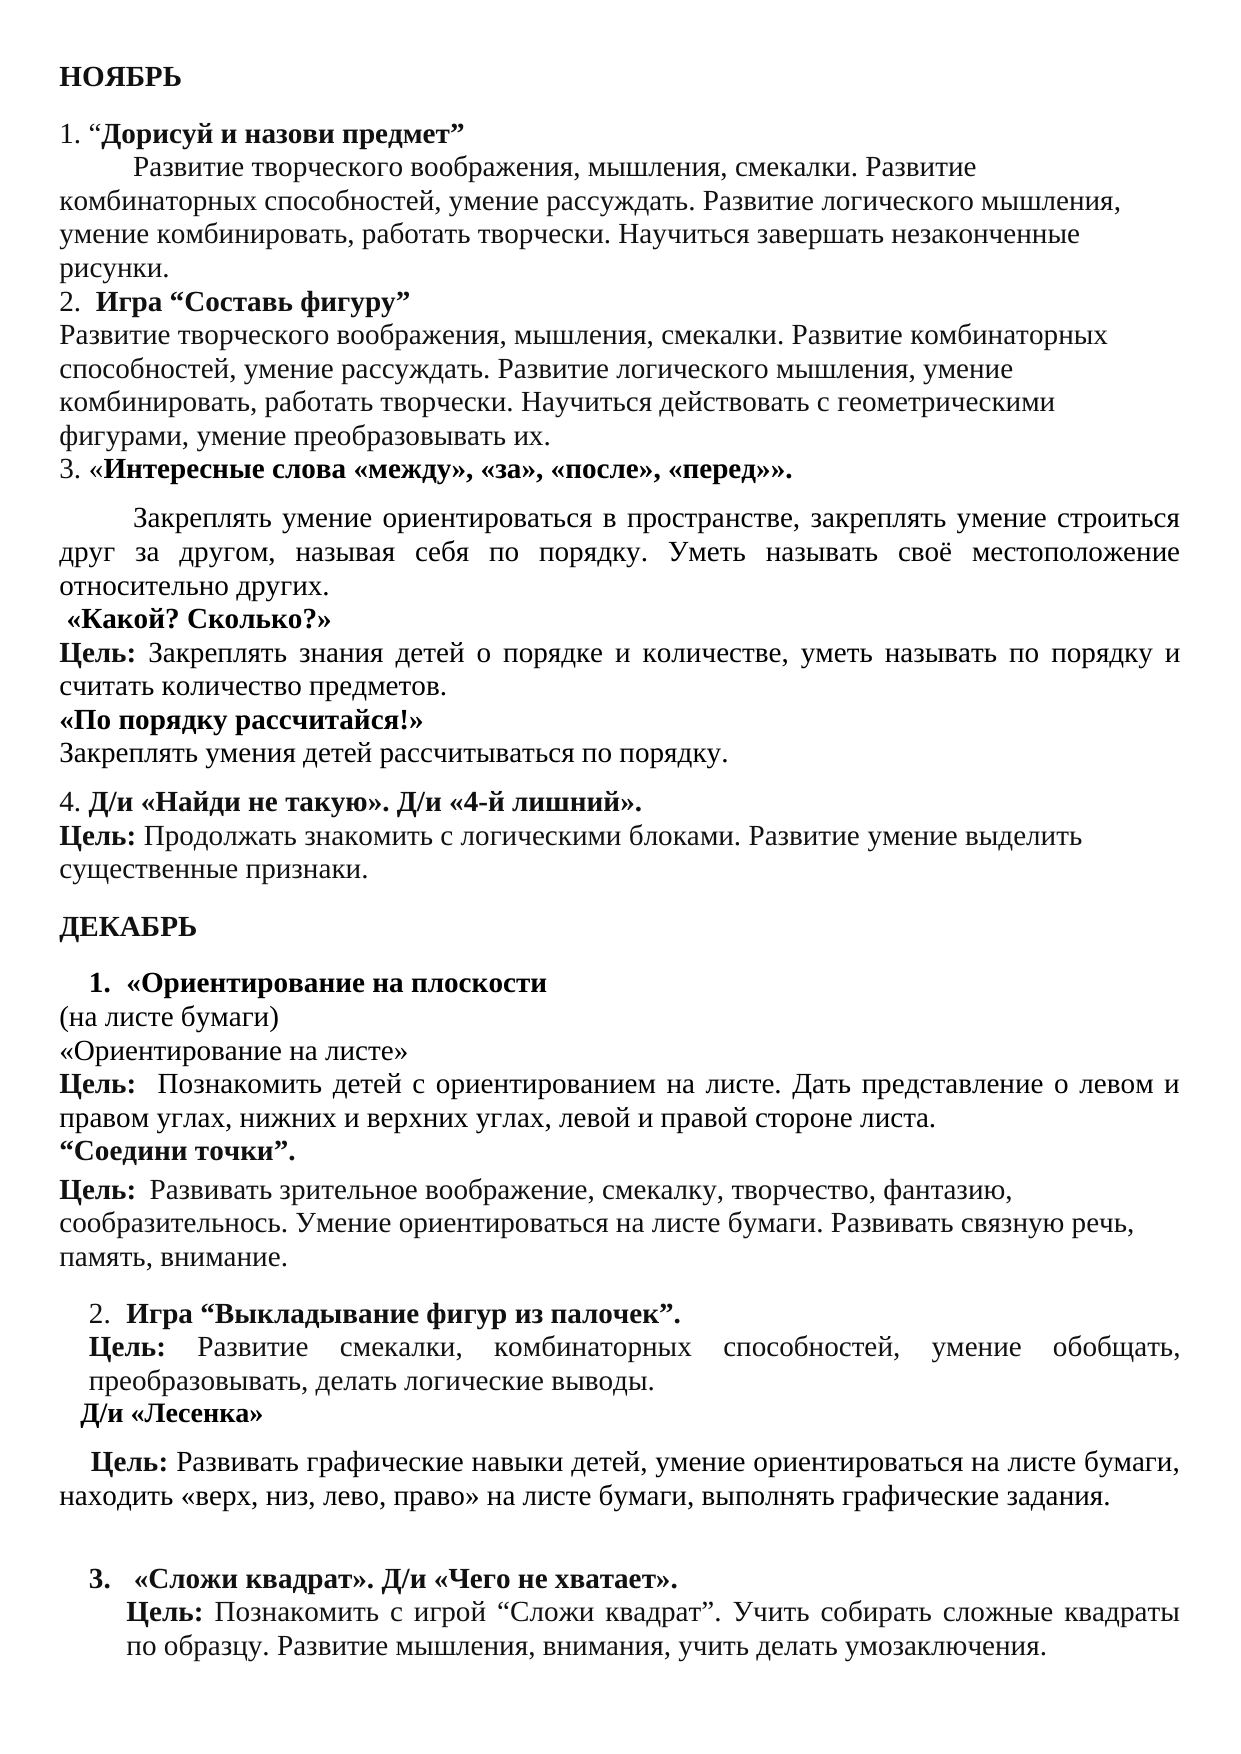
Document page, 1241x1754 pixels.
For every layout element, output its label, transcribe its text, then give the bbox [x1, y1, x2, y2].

text «По порядку рассчитайся!» [59, 702, 1181, 735]
list Игра “Выкладывание фигур из палочек”. [89, 1296, 1181, 1329]
text «Какой? Сколько?» [59, 601, 1181, 635]
text Закреплять умения детей рассчитываться по порядку. [59, 735, 1181, 769]
text Закреплять умение ориентироваться в пространстве, закреплять умение строиться друг за другом, называя себя по порядку. Уметь называть своё местоположение относительно других. [59, 501, 1181, 601]
text Д/и «Лесенка» [59, 1397, 1181, 1429]
text 3. «Интересные слова «между», «за», «после», «перед»». [59, 451, 1181, 485]
text Цель: Познакомить детей с ориентированием на листе. Дать представление о левом и правом углах, нижних и верхних углах, левой и правой стороне листа. [59, 1066, 1181, 1133]
list «Сложи квадрат». Д/и «Чего не хватает». [89, 1561, 1181, 1594]
text «Ориентирование на листе» [59, 1033, 1181, 1066]
text Цель: Развивать зрительное воображение, смекалку, творчество, фантазию, сообразительнось. Умение ориентироваться на листе бумаги. Развивать связную речь, память, внимание. [59, 1172, 1181, 1272]
text Цель: Продолжать знакомить с логическими блоками. Развитие умение выделить существенные признаки. [59, 818, 1181, 885]
text 1. “Дорисуй и назови предмет” [59, 116, 1181, 149]
text Развитие творческого воображения, мышления, смекалки. Развитие комбинаторных способностей, умение рассуждать. Развитие логического мышления, умение комбинировать, работать творчески. Научиться действовать с геометрическими фигурами, умение преобразовывать их. [59, 317, 1181, 451]
text Цель: Развивать графические навыки детей, умение ориентироваться на листе бумаги, находить «верх, низ, лево, право» на листе бумаги, выполнять графические задания. [59, 1444, 1181, 1512]
text Цель: Закреплять знания детей о порядке и количестве, уметь называть по порядку и считать количество предметов. [59, 635, 1181, 702]
list «Ориентирование на плоскости [89, 966, 1181, 999]
text (на листе бумаги) [59, 999, 1181, 1033]
text НОЯБРЬ [59, 59, 1181, 93]
list Цель: Познакомить с игрой “Сложи квадрат”. Учить собирать сложные квадраты по образцу. Развитие мышления, внимания, учить делать умозаключения. [126, 1594, 1181, 1661]
text ДЕКАБРЬ [59, 909, 1181, 942]
text 2. Игра “Составь фигуру” [59, 284, 1181, 317]
text Развитие творческого воображения, мышления, смекалки. Развитие комбинаторных способностей, умение рассуждать. Развитие логического мышления, умение комбинировать, работать творчески. Научиться завершать незаконченные рисунки. [59, 149, 1181, 284]
text Цель: Развитие смекалки, комбинаторных способностей, умение обобщать, преобразовывать, делать логические выводы. [89, 1329, 1181, 1397]
text “Соедини точки”. [59, 1133, 1181, 1167]
text 4. Д/и «Найди не такую». Д/и «4-й лишний». [59, 784, 1181, 818]
